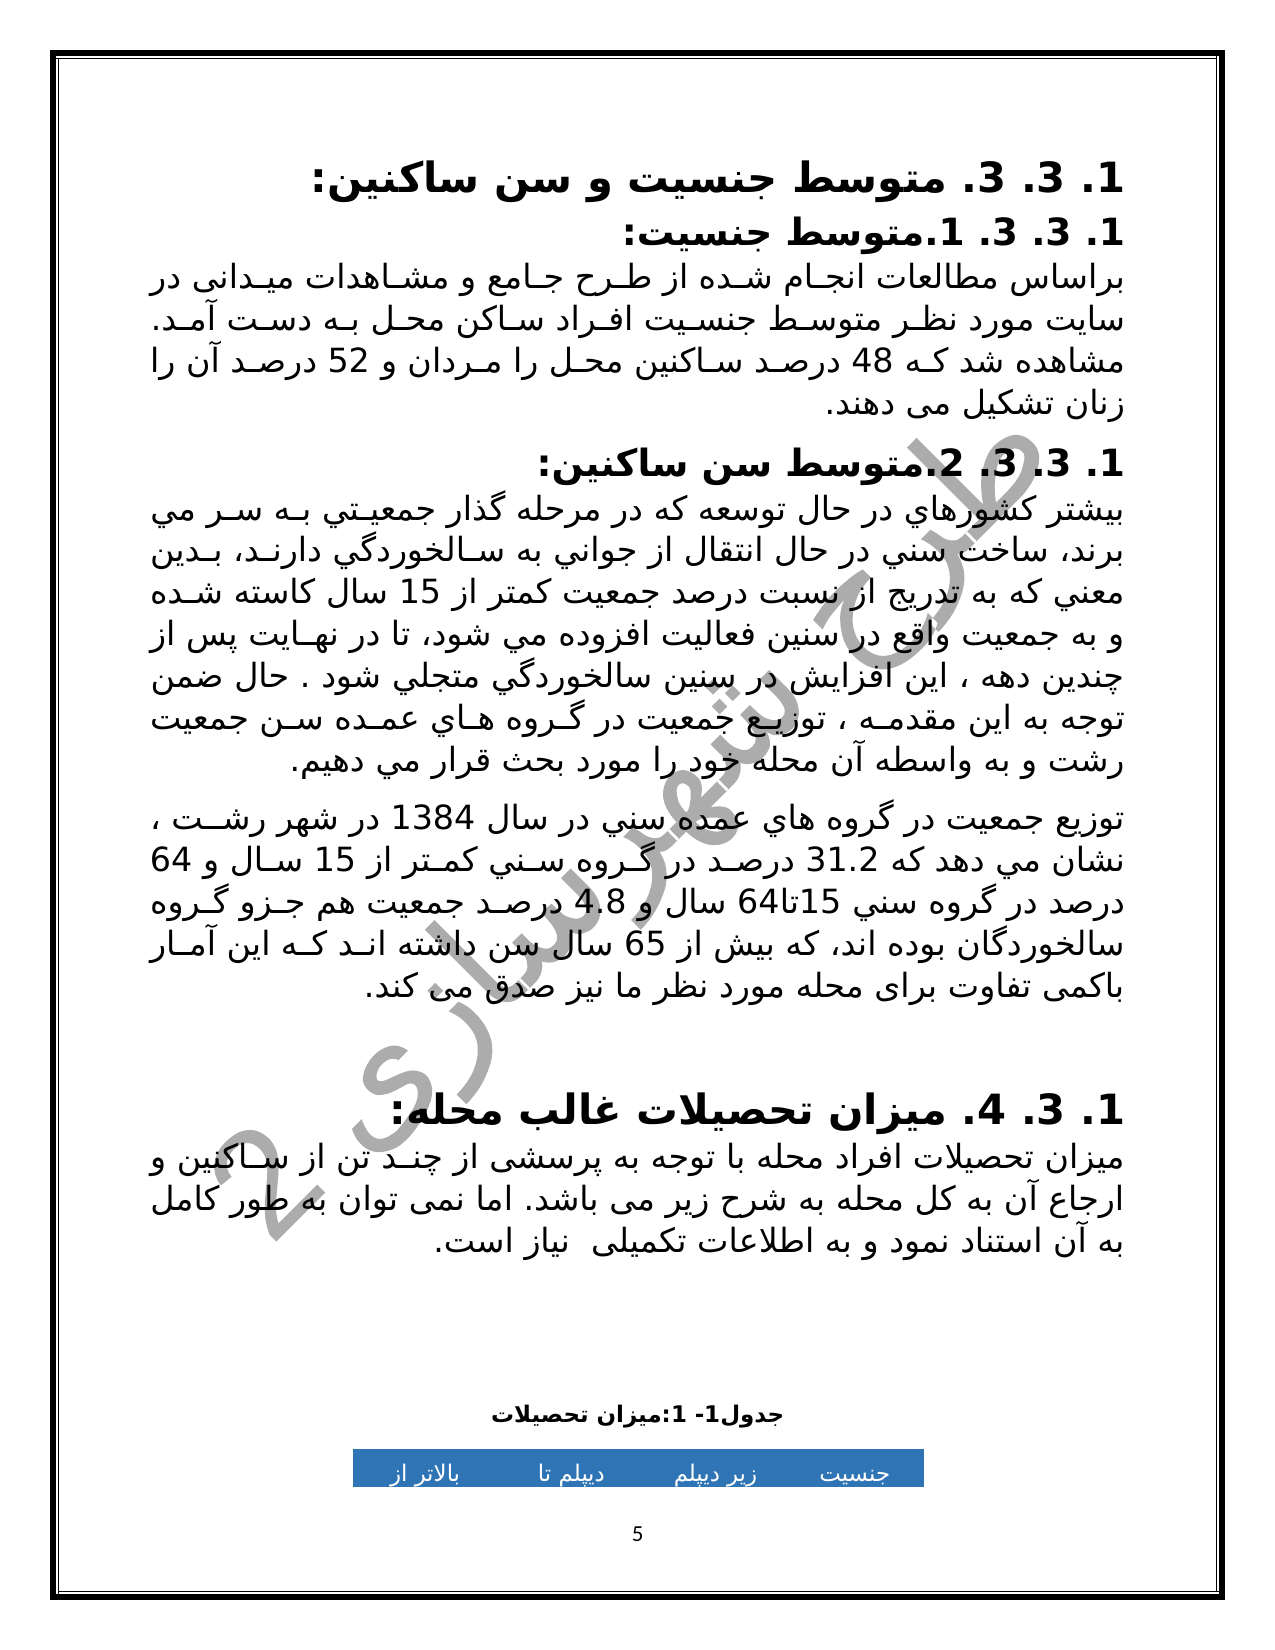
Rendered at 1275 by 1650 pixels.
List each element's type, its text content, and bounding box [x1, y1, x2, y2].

subtitle 1. 3. 3. 2.متوسط سن ساکنین: [150, 442, 1125, 486]
text میزان تحصیلات افراد محله با توجه به پرسشی از چند تن از ساکنین و ارجاع آن به کل محله به شرح زیر می باشد. اما نمی توان به طور کامل به آن استناد نمود و به اطلاعات تکمیلی نیاز است. [150, 1138, 1125, 1261]
text جدول1- 1:میزان تحصیلات [150, 1401, 1125, 1428]
table_header بالاتر از لیسانس [353, 1449, 497, 1487]
text توزيع جمعيت در گروه هاي عمده سني در سال 1384 در شهر رشت ، نشان مي دهد كه 31.2 درصد در گروه سني كمتر از 15 سال و 64 درصد در گروه سني 15تا64 سال و 4.8 درصد جمعيت هم جزو گروه سالخوردگان بوده اند، كه بيش از 65 سال سن داشته اند که این آمار باکمی تفاوت برای محله مورد نظر ما نیز صدق می کند. [150, 799, 1125, 1005]
text براساس مطالعات انجام شده از طرح جامع و مشاهدات میدانی در سایت مورد نظر متوسط جنسیت افراد ساکن محل به دست آمد. مشاهده شد که 48 درصد ساکنین محل را مردان و 52 درصد آن را زنان تشکیل می دهند. [150, 258, 1125, 422]
table_header زیر دیپلم [646, 1449, 785, 1487]
table_header جنسیت [785, 1449, 924, 1487]
subtitle 1. 3. 4. میزان تحصیلات غالب محله: [150, 1086, 1125, 1134]
text بيشتر كشورهاي در حال توسعه كه در مرحله گذار جمعيتي به سر مي برند، ساخت سني در حال انتقال از جواني به سالخوردگي دارند، بدين معني كه به تدريج از نسبت درصد جمعيت كمتر از 15 سال كاسته شده و به جمعيت واقع در سنين فعاليت افزوده مي شود، تا در نهايت پس از چندين دهه ، اين افزايش در سنين سالخوردگي متجلي شود . حال ضمن توجه به اين مقدمه ، توزيع جمعيت در گروه هاي عمده سن جمعيت رشت و به واسطه آن محله خود را مورد بحث قرار مي دهيم. [150, 489, 1125, 779]
subtitle 1. 3. 3. 1.متوسط جنسیت: [150, 211, 1125, 254]
subtitle 1. 3. 3. متوسط جنسیت و سن ساکنین: [150, 154, 1125, 203]
table_header دیپلم تا لیسانس [497, 1449, 646, 1487]
